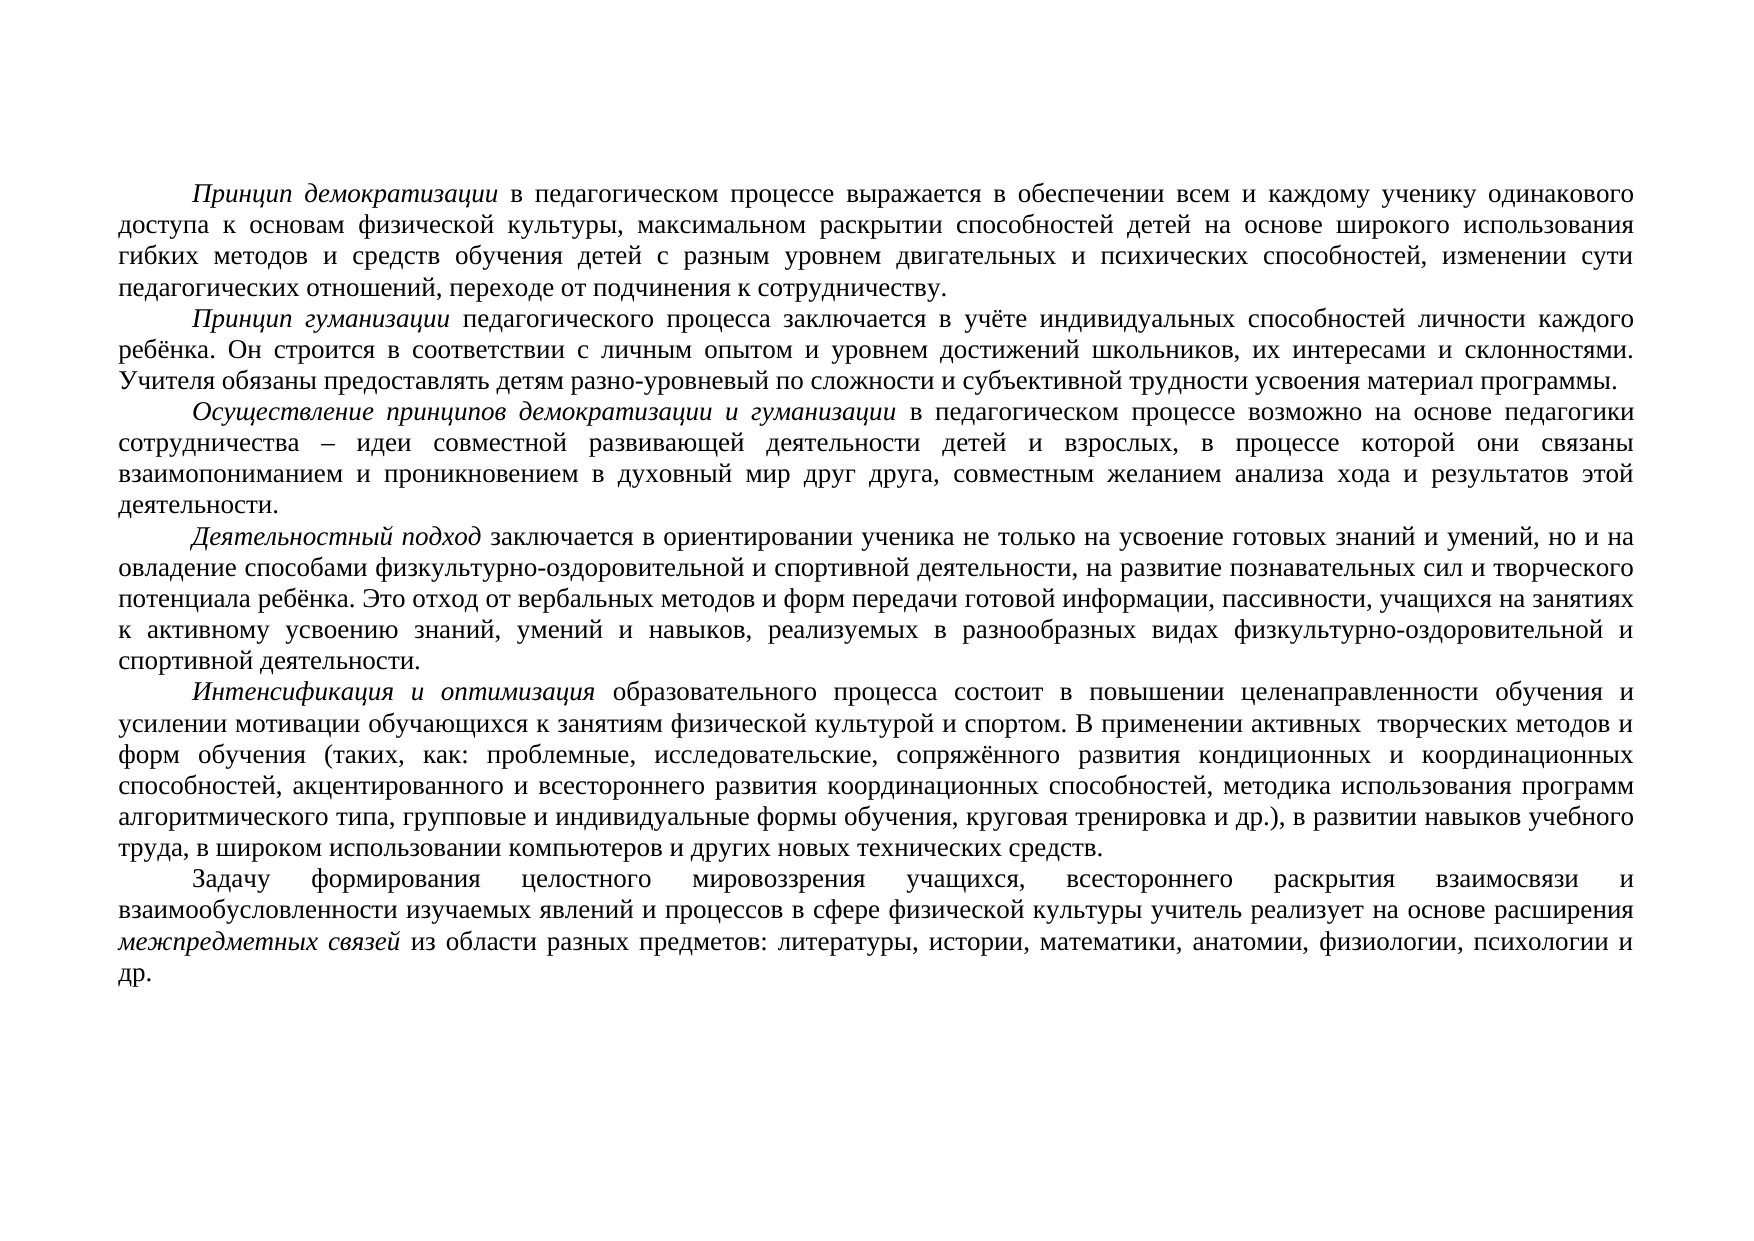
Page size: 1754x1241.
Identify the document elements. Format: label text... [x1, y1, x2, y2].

text Осуществление принципов демократизации и гуманизации в педагогическом процессе возможно на основе педагогики сотрудничества – идеи совместной развивающей деятельности детей и взрослых, в процессе которой они связаны взаимопониманием и проникновением в духовный мир друг друга, совместным желанием анализа хода и результатов этой деятельности. [118, 395, 1636, 520]
text Задачу формирования целостного мировоззрения учащихся, всестороннего раскрытия взаимосвязи и взаимообусловленности изучаемых явлений и процессов в сфере физической культуры учитель реализует на основе расширения межпредметных связей из области разных предметов: литературы, истории, математики, анатомии, физиологии, психологии и др. [118, 862, 1636, 987]
text Деятельностный подход заключается в ориентировании ученика не только на усвоение готовых знаний и умений, но и на овладение способами физкультурно-оздоровительной и спортивной деятельности, на развитие познавательных сил и творческого потенциала ребёнка. Это отход от вербальных методов и форм передачи готовой информации, пассивности, учащихся на занятиях к активному усвоению знаний, умений и навыков, реализуемых в разнообразных видах физкультурно-оздоровительной и спортивной деятельности. [118, 520, 1636, 676]
text Принцип гуманизации педагогического процесса заключается в учёте индивидуальных способностей личности каждого ребёнка. Он строится в соответствии с личным опытом и уровнем достижений школьников, их интересами и склонностями. Учителя обязаны предоставлять детям разно-уровневый по сложности и субъективной трудности усвоения материал программы. [118, 302, 1636, 395]
text Принцип демократизации в педагогическом процессе выражается в обеспечении всем и каждому ученику одинакового доступа к основам физической культуры, максимальном раскрытии способностей детей на основе широкого использования гибких методов и средств обучения детей с разным уровнем двигательных и психических способностей, изменении сути педагогических отношений, переходе от подчинения к сотрудничеству. [118, 177, 1636, 302]
text Интенсификация и оптимизация образовательного процесса состоит в повышении целенаправленности обучения и усилении мотивации обучающихся к занятиям физической культурой и спортом. В применении активных творческих методов и форм обучения (таких, как: проблемные, исследовательские, сопряжённого развития кондиционных и координационных способностей, акцентированного и всестороннего развития координационных способностей, методика использования программ алгоритмического типа, групповые и индивидуальные формы обучения, круговая тренировка и др.), в развитии навыков учебного труда, в широком использовании компьютеров и других новых технических средств. [118, 676, 1636, 862]
